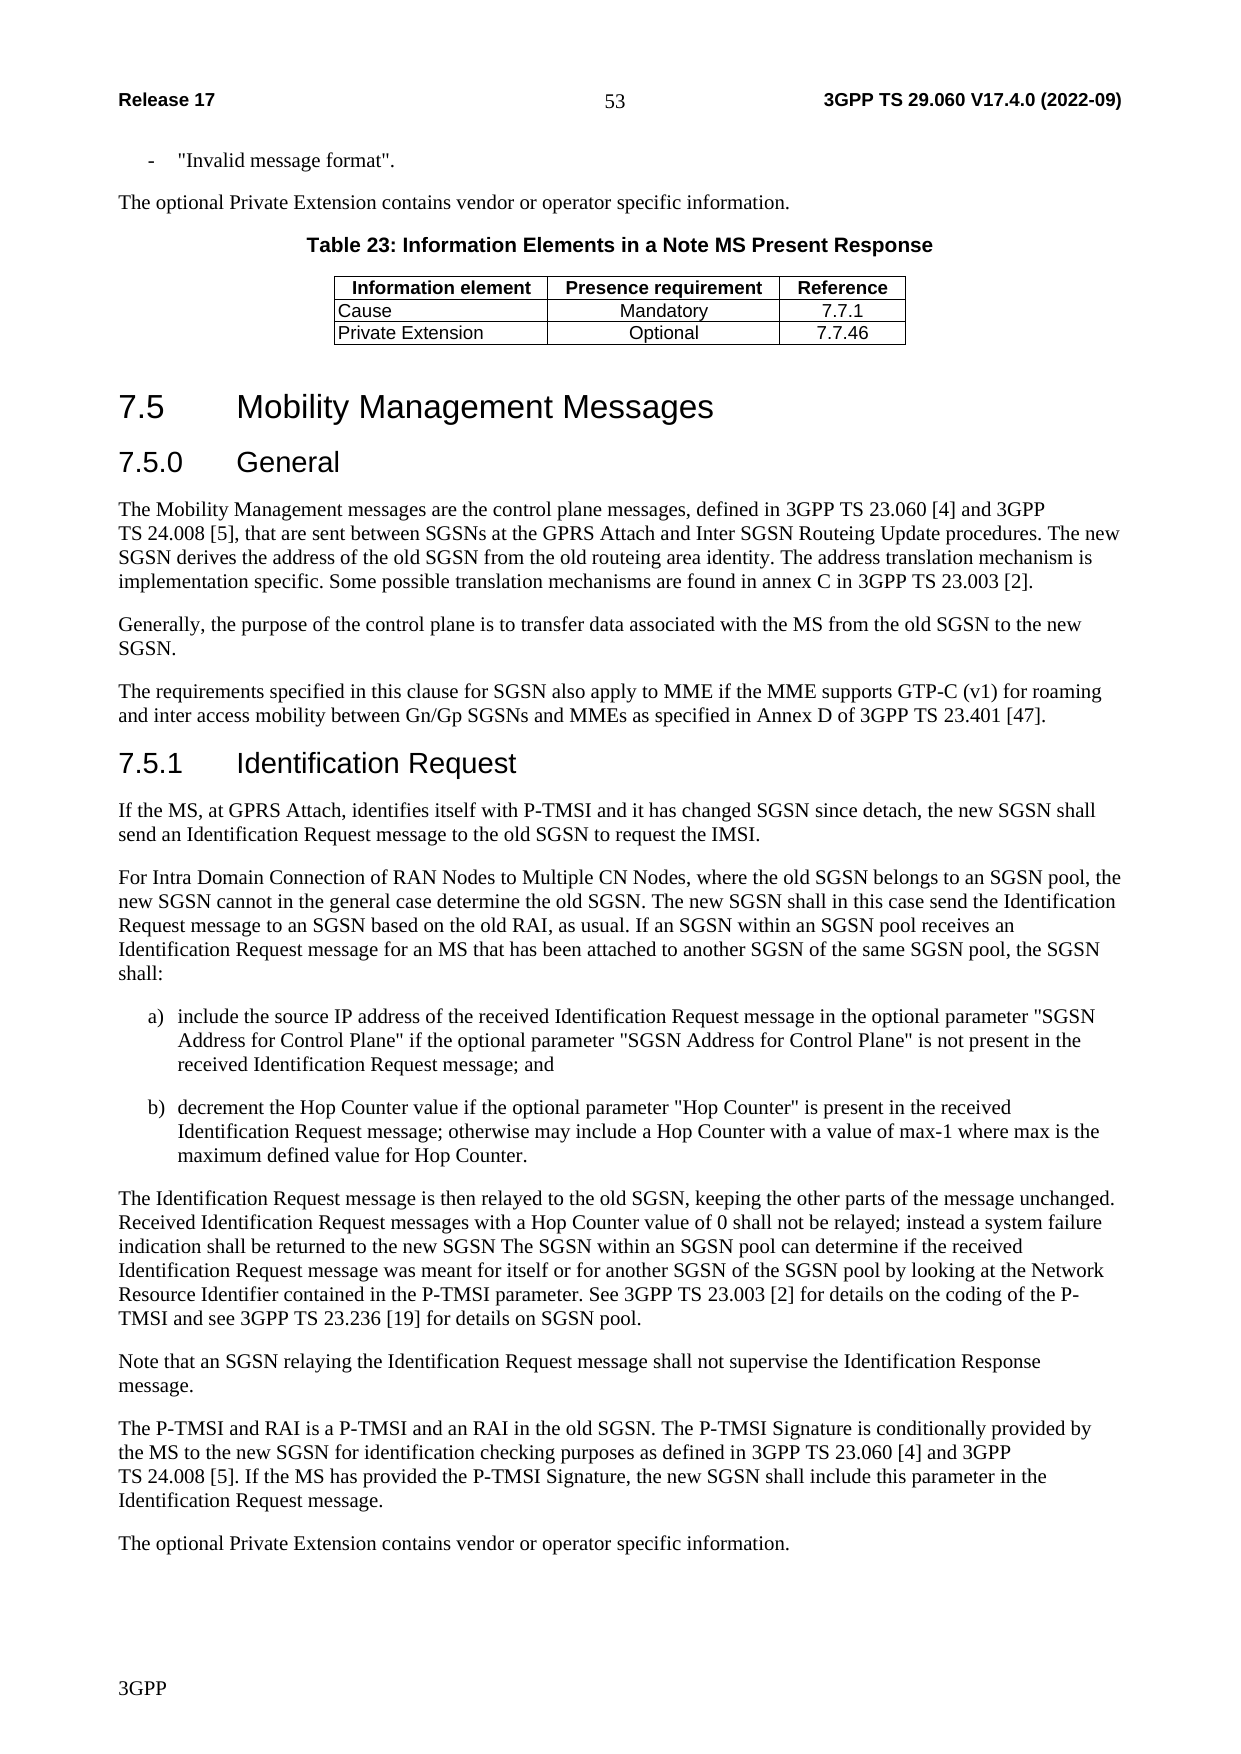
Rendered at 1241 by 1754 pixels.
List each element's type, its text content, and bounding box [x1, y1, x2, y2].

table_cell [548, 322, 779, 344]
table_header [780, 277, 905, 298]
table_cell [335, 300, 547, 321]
text Table 23: Information Elements in a Note MS Present Response [118, 233, 1122, 257]
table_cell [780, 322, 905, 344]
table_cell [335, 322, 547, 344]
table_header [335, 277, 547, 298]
text Generally, the purpose of the control plane is to transfer data associated with the MS from the old SGSN to the new SGSN. [118, 612, 1122, 660]
text b) decrement the Hop Counter value if the optional parameter "Hop Counter" is present in the received Identification Request message; otherwise may include a Hop Counter with a value of max-1 where max is the maximum defined value for Hop Counter. [148, 1095, 1122, 1167]
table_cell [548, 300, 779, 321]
text The optional Private Extension contains vendor or operator specific information. [118, 1531, 1122, 1555]
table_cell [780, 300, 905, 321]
text The requirements specified in this clause for SGSN also apply to MME if the MME supports GTP-C (v1) for roaming and inter access mobility between Gn/Gp SGSNs and MMEs as specified in Annex D of 3GPP TS 23.401 [47]. [118, 679, 1122, 727]
text Note that an SGSN relaying the Identification Request message shall not supervise the Identification Response message. [118, 1349, 1122, 1397]
subtitle 7.5 Mobility Management Messages [118, 387, 1122, 426]
subtitle 7.5.1 Identification Request [118, 746, 1122, 779]
text - "Invalid message format". [148, 147, 1122, 172]
text The Identification Request message is then relayed to the old SGSN, keeping the other parts of the message unchanged. Received Identification Request messages with a Hop Counter value of 0 shall not be relayed; instead a system failure indication shall be returned to the new SGSN The SGSN within an SGSN pool can determine if the received Identification Request message was meant for itself or for another SGSN of the SGSN pool by looking at the Network Resource Identifier contained in the P-TMSI parameter. See 3GPP TS 23.003 [2] for details on the coding of the P-TMSI and see 3GPP TS 23.236 [19] for details on SGSN pool. [118, 1186, 1122, 1330]
text If the MS, at GPRS Attach, identifies itself with P-TMSI and it has changed SGSN since detach, the new SGSN shall send an Identification Request message to the old SGSN to request the IMSI. [118, 798, 1122, 846]
text The optional Private Extension contains vendor or operator specific information. [118, 190, 1122, 214]
subtitle 7.5.0 General [118, 445, 1122, 478]
text For Intra Domain Connection of RAN Nodes to Multiple CN Nodes, where the old SGSN belongs to an SGSN pool, the new SGSN cannot in the general case determine the old SGSN. The new SGSN shall in this case send the Identification Request message to an SGSN based on the old RAI, as usual. If an SGSN within an SGSN pool receives an Identification Request message for an MS that has been attached to another SGSN of the same SGSN pool, the SGSN shall: [118, 865, 1122, 985]
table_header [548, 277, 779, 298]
text The Mobility Management messages are the control plane messages, defined in 3GPP TS 23.060 [4] and 3GPP TS 24.008 [5], that are sent between SGSNs at the GPRS Attach and Inter SGSN Routeing Update procedures. The new SGSN derives the address of the old SGSN from the old routeing area identity. The address translation mechanism is implementation specific. Some possible translation mechanisms are found in annex C in 3GPP TS 23.003 [2]. [118, 497, 1122, 593]
text a) include the source IP address of the received Identification Request message in the optional parameter "SGSN Address for Control Plane" if the optional parameter "SGSN Address for Control Plane" is not present in the received Identification Request message; and [148, 1004, 1122, 1076]
text The P-TMSI and RAI is a P-TMSI and an RAI in the old SGSN. The P-TMSI Signature is conditionally provided by the MS to the new SGSN for identification checking purposes as defined in 3GPP TS 23.060 [4] and 3GPP TS 24.008 [5]. If the MS has provided the P-TMSI Signature, the new SGSN shall include this parameter in the Identification Request message. [118, 1416, 1122, 1512]
